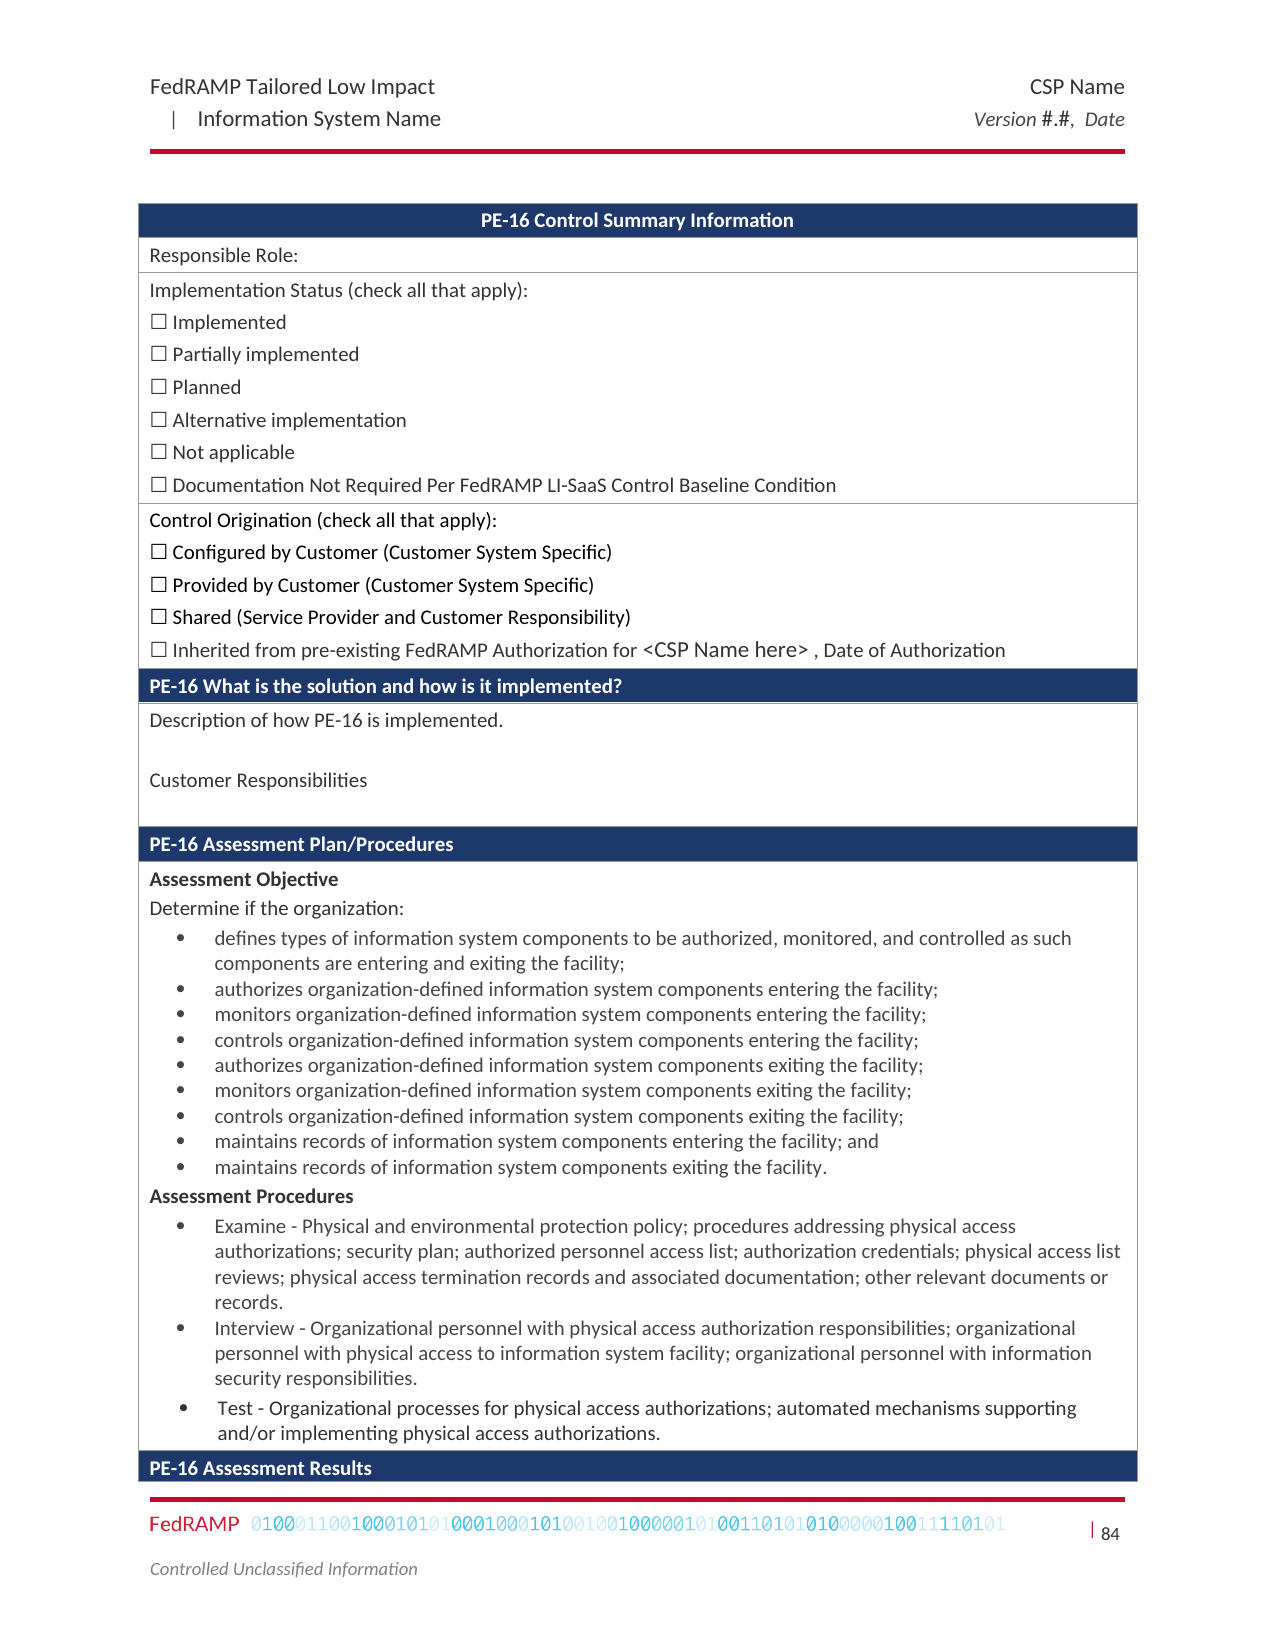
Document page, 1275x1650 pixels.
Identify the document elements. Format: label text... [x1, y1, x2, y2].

table_cell PE-16 Assessment Results [139, 1451, 1137, 1481]
table_cell Assessment Objective Determine if the organization: defines types of information system components to be authorized, monitored, and controlled as such components are entering and exiting the facility; authorizes organization-defined information system components entering the facility; monitors organization-defined information system components entering the facility; controls organization-defined information system components entering the facility; authorizes organization-defined information system components exiting the facility; monitors organization-defined information system components exiting the facility; controls organization-defined information system components exiting the facility; maintains records of information system components entering the facility; and maintains records of information system components exiting the facility. Assessment Procedures Examine - Physical and environmental protection policy; procedures addressing physical access authorizations; security plan; authorized personnel access list; authorization credentials; physical access list reviews; physical access termination records and associated documentation; other relevant documents or records. Interview - Organizational personnel with physical access authorization responsibilities; organizational personnel with physical access to information system facility; organizational personnel with information security responsibilities. Test - Organizational processes for physical access authorizations; automated mechanisms supporting and/or implementing physical access authorizations. [139, 862, 1137, 1450]
table_cell Implementation Status (check all that apply): Implemented Partially implemented Planned Alternative implementation Not applicable Documentation Not Required Per FedRAMP LI-SaaS Control Baseline Condition [139, 273, 1137, 502]
table_cell PE-16 Control Summary Information [139, 204, 1137, 237]
table_cell PE-16 Assessment Plan/Procedures [139, 827, 1137, 861]
picture [150, 1514, 1005, 1540]
table_cell Control Origination (check all that apply): Configured by Customer (Customer System Specific) Provided by Customer (Customer System Specific) Shared (Service Provider and Customer Responsibility) Inherited from pre-existing FedRAMP Authorization for , [139, 504, 1137, 668]
table_cell Responsible Role: [139, 238, 1137, 272]
table_cell Description of how PE-16 is implemented. Customer Responsibilities [139, 704, 1137, 826]
table_cell PE-16 What is the solution and how is it implemented? [139, 669, 1137, 702]
